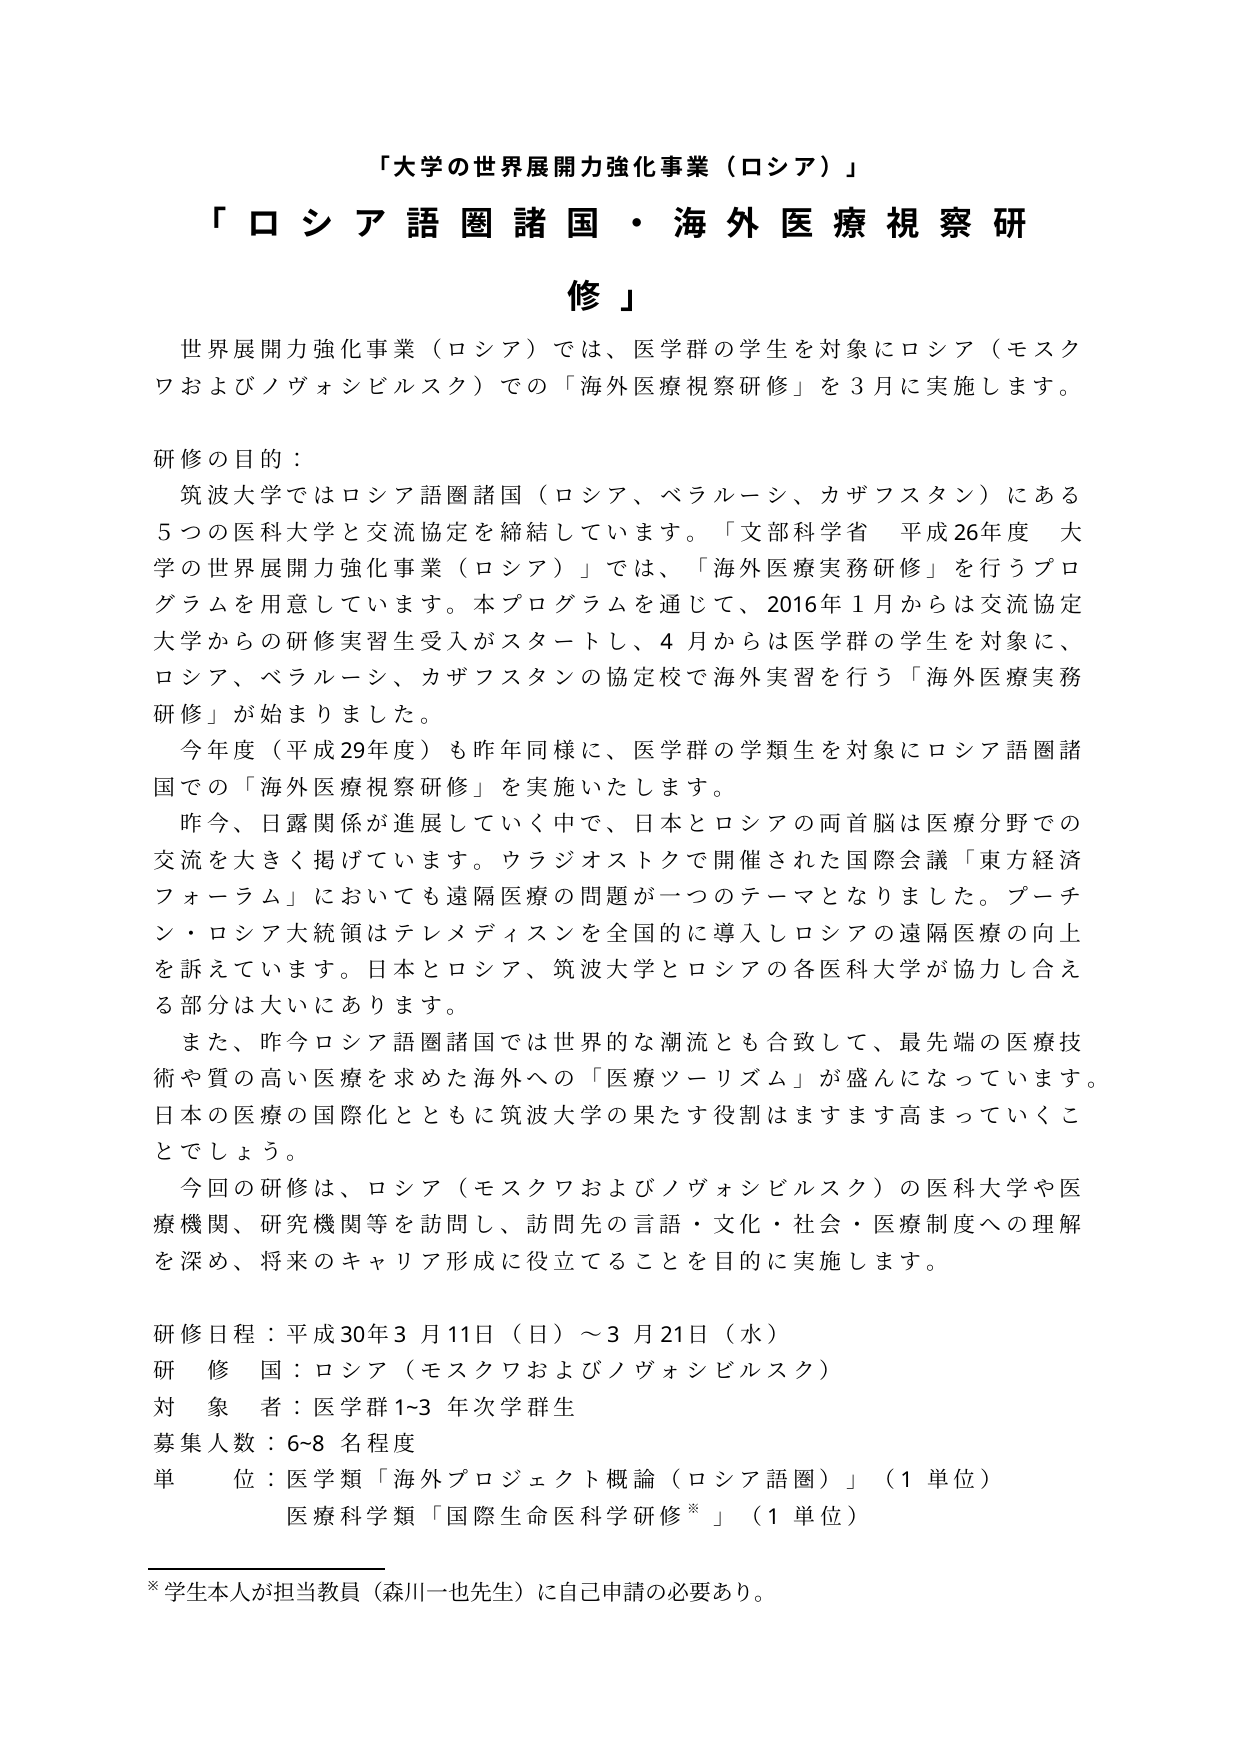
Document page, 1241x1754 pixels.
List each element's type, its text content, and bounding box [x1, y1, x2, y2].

text 「ロシア語圏諸国・海外医療視察研修」 [153, 184, 1087, 330]
text 筑波大学ではロシア語圏諸国（ロシア、ベラルーシ、カザフスタン）にある５つの医科大学と交流協定を締結しています。「文部科学省 平成26年度 大学の世界展開力強化事業（ロシア）」では、「海外医療実務研修」を行うプログラムを用意しています。本プログラムを通じて、2016年１月からは交流協定大学からの研修実習生受入がスタートし、4月からは医学群の学生を対象に、ロシア、ベラルーシ、カザフスタンの協定校で海外実習を行う「海外医療実務研修」が始まりました。 [153, 476, 1087, 731]
text 対 象 者：医学群1~3年次学群生 [153, 1387, 1087, 1424]
text 研修の目的： [153, 439, 1087, 476]
text 募集人数：6~8名程度 [153, 1424, 1087, 1460]
text 単 位：医学類「海外プロジェクト概論（ロシア語圏）」（1単位） [153, 1460, 1087, 1497]
text 「大学の世界展開力強化事業（ロシア）」 [153, 148, 1087, 184]
text 世界展開力強化事業（ロシア）では、医学群の学生を対象にロシア（モスクワおよびノヴォシビルスク）での「海外医療視察研修」を３月に実施します。 [153, 330, 1087, 403]
text 研修日程：平成30年3月11日（日）～3月21日（水） [153, 1314, 1087, 1351]
text 研 修 国：ロシア（モスクワおよびノヴォシビルスク） [153, 1351, 1087, 1387]
text 今回の研修は、ロシア（モスクワおよびノヴォシビルスク）の医科大学や医療機関、研究機関等を訪問し、訪問先の言語・文化・社会・医療制度への理解を深め、将来のキャリア形成に役立てることを目的に実施します。 [153, 1168, 1087, 1278]
text 今年度（平成29年度）も昨年同様に、医学群の学類生を対象にロシア語圏諸国での「海外医療視察研修」を実施いたします。 [153, 731, 1087, 804]
text また、昨今ロシア語圏諸国では世界的な潮流とも合致して、最先端の医療技術や質の高い医療を求めた海外への「医療ツーリズム」が盛んになっています。日本の医療の国際化とともに筑波大学の果たす役割はますます高まっていくことでしょう。 [153, 1023, 1087, 1168]
text 医療科学類「国際生命医科学研修※」（1単位） [153, 1497, 1087, 1533]
text 昨今、日露関係が進展していく中で、日本とロシアの両首脳は医療分野での交流を大きく掲げています。ウラジオストクで開催された国際会議「東方経済フォーラム」においても遠隔医療の問題が一つのテーマとなりました。プーチン・ロシア大統領はテレメディスンを全国的に導入しロシアの遠隔医療の向上を訴えています。日本とロシア、筑波大学とロシアの各医科大学が協力し合える部分は大いにあります。 [153, 804, 1087, 1023]
